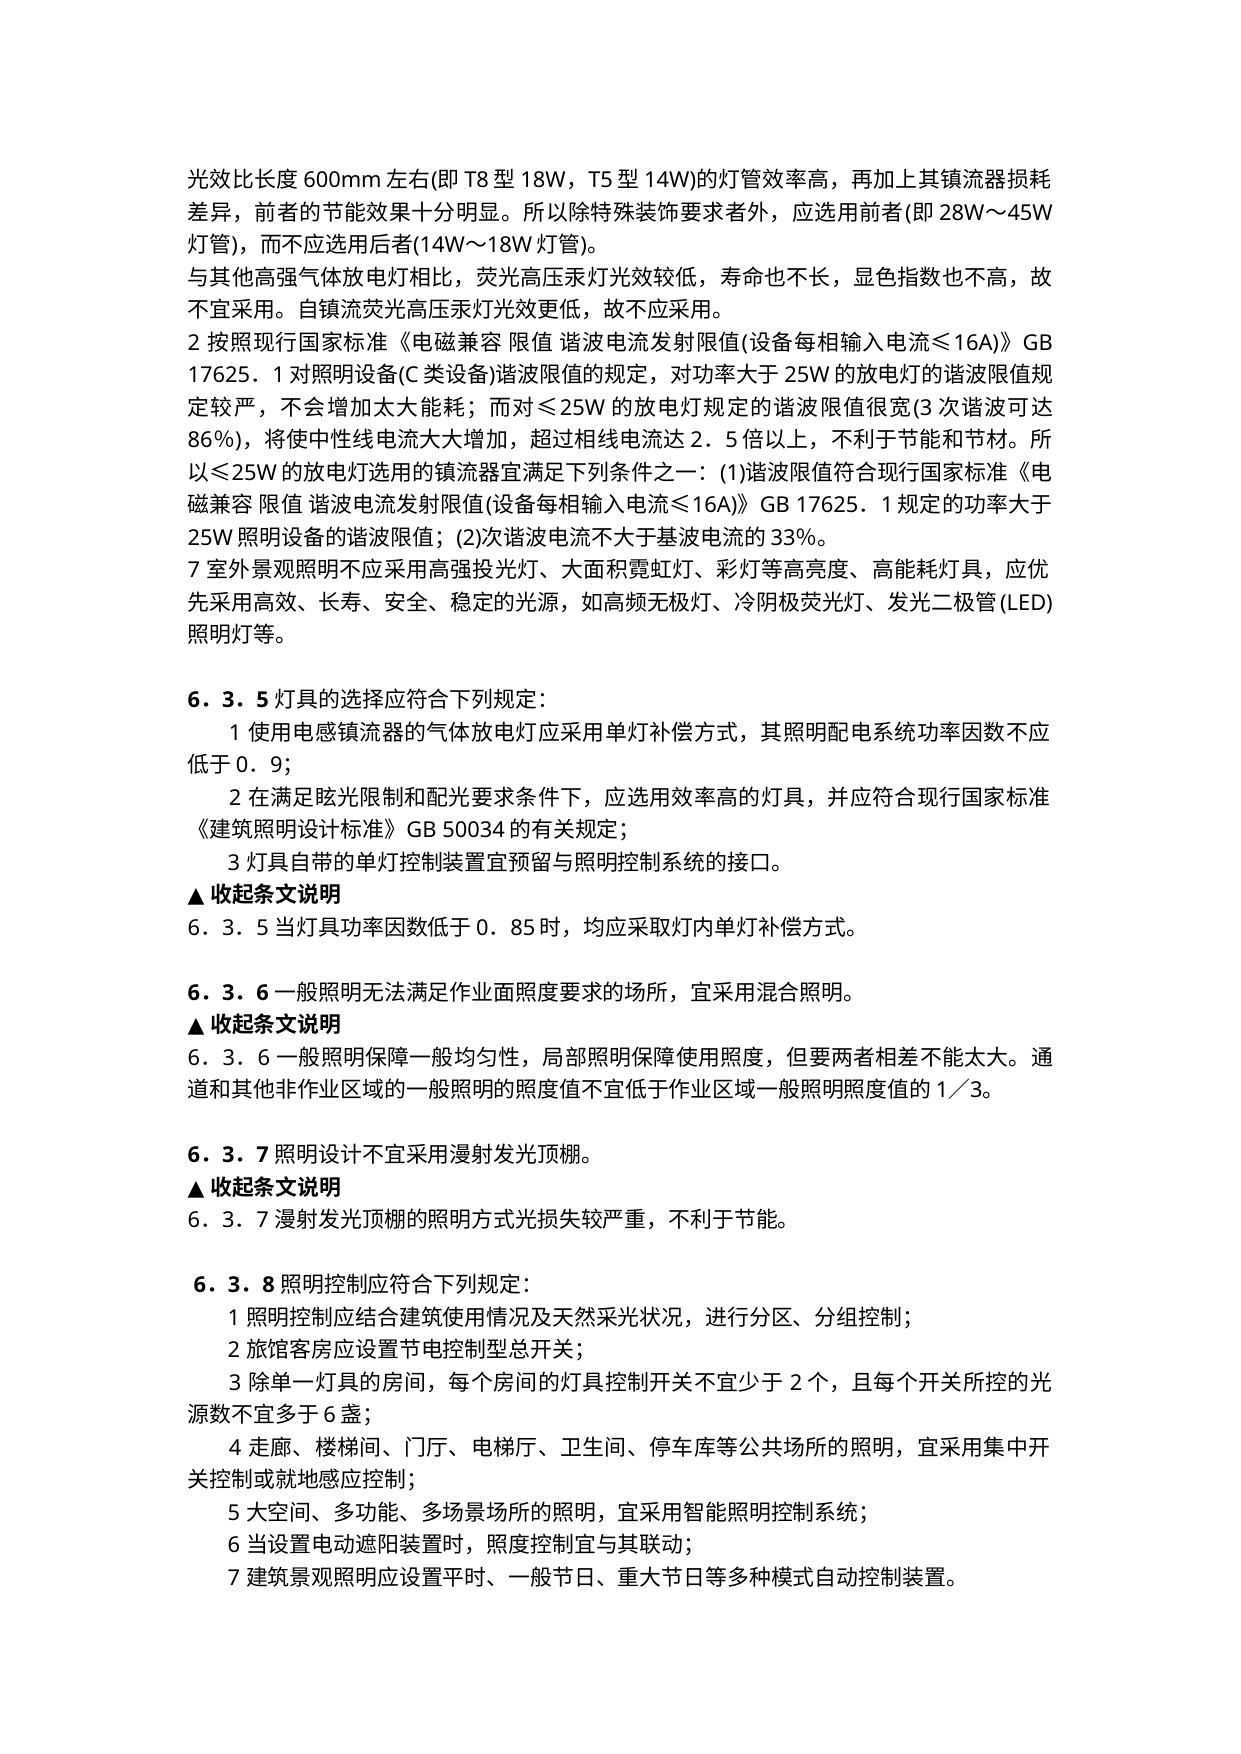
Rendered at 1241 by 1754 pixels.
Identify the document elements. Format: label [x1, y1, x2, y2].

text [187, 162, 1053, 1592]
